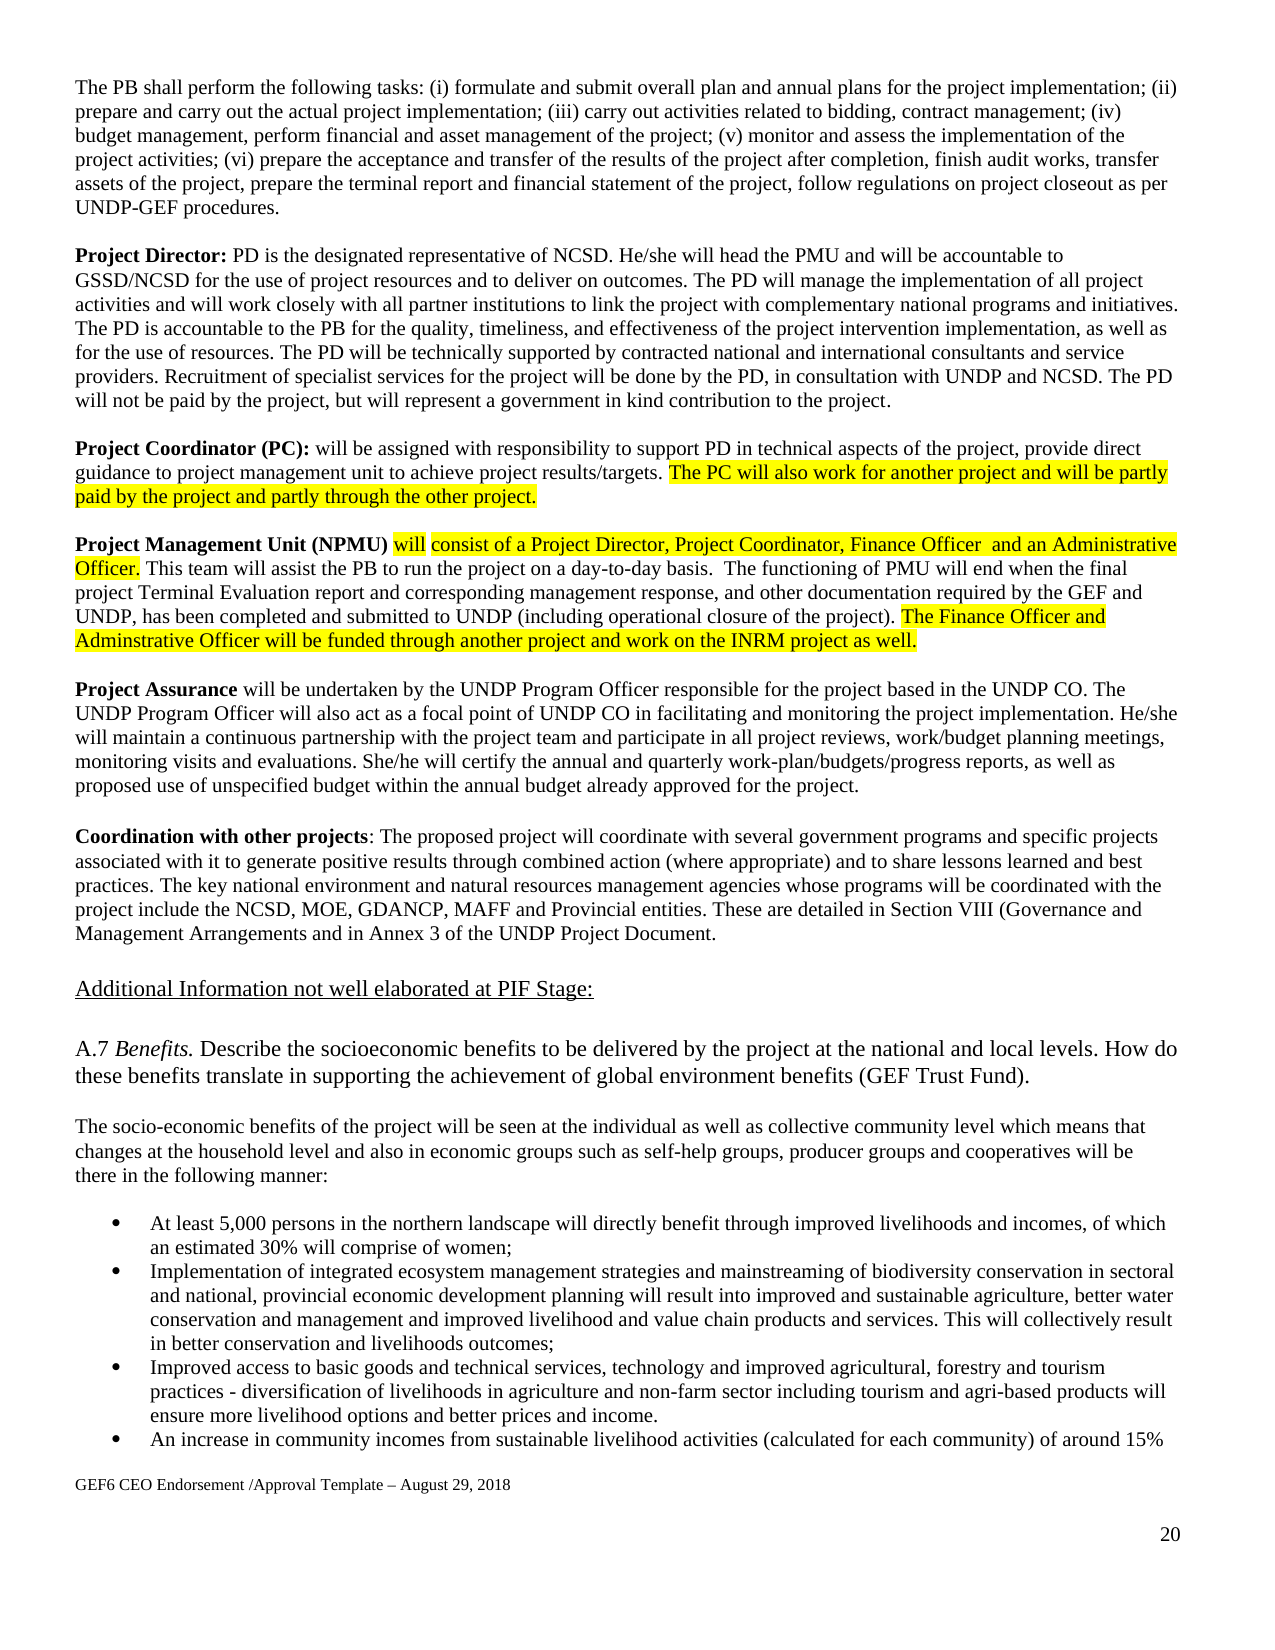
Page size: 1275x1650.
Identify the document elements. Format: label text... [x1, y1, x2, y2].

list At least 5,000 persons in the northern landscape will directly benefit through improved livelihoods and incomes, of which an estimated 30% will comprise of women; [112, 1211, 1181, 1259]
text Project Management Unit (NPMU) will consist of a Project Director, Project Coordinator, Finance Officer and an Administrative Officer. This team will assist the PB to run the project on a day-to-day basis. The functioning of PMU will end when the final project Terminal Evaluation report and corresponding management response, and other documentation required by the GEF and UNDP, has been completed and submitted to UNDP (including operational closure of the project). The Finance Officer and Adminstrative Officer will be funded through another project and work on the INRM project as well. [75, 532, 1181, 652]
text The PB shall perform the following tasks: (i) formulate and submit overall plan and annual plans for the project implementation; (ii) prepare and carry out the actual project implementation; (iii) carry out activities related to bidding, contract management; (iv) budget management, perform financial and asset management of the project; (v) monitor and assess the implementation of the project activities; (vi) prepare the acceptance and transfer of the results of the project after completion, finish audit works, transfer assets of the project, prepare the terminal report and financial statement of the project, follow regulations on project closeout as per UNDP-GEF procedures. [75, 75, 1181, 219]
text A.7 Benefits. Describe the socioeconomic benefits to be delivered by the project at the national and local levels. How do these benefits translate in supporting the achievement of global environment benefits (GEF Trust Fund). [75, 1035, 1181, 1088]
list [112, 1427, 1181, 1451]
list Implementation of integrated ecosystem management strategies and mainstreaming of biodiversity conservation in sectoral and national, provincial economic development planning will result into improved and sustainable agriculture, better water conservation and management and improved livelihood and value chain products and services. This will collectively result in better conservation and livelihoods outcomes; [112, 1259, 1181, 1355]
text Project Coordinator (PC): will be assigned with responsibility to support PD in technical aspects of the project, provide direct guidance to project management unit to achieve project results/targets. The PC will also work for another project and will be partly paid by the project and partly through the other project. [75, 436, 1181, 508]
text The socio-economic benefits of the project will be seen at the individual as well as collective community level which means that changes at the household level and also in economic groups such as self-help groups, producer groups and cooperatives will be there in the following manner: [75, 1114, 1181, 1187]
text Additional Information not well elaborated at PIF Stage: [75, 975, 1181, 1001]
text Coordination with other projects: The proposed project will coordinate with several government programs and specific projects associated with it to generate positive results through combined action (where appropriate) and to share lessons learned and best practices. The key national environment and natural resources management agencies whose programs will be coordinated with the project include the NCSD, MOE, GDANCP, MAFF and Provincial entities. These are detailed in Section VIII (Governance and Management Arrangements and in Annex 3 of the UNDP Project Document. [75, 824, 1181, 945]
text Project Assurance will be undertaken by the UNDP Program Officer responsible for the project based in the UNDP CO. The UNDP Program Officer will also act as a focal point of UNDP CO in facilitating and monitoring the project implementation. He/she will maintain a continuous partnership with the project team and participate in all project reviews, work/budget planning meetings, monitoring visits and evaluations. She/he will certify the annual and quarterly work-plan/budgets/progress reports, as well as proposed use of unspecified budget within the annual budget already approved for the project. [75, 677, 1181, 797]
list Improved access to basic goods and technical services, technology and improved agricultural, forestry and tourism practices - diversification of livelihoods in agriculture and non-farm sector including tourism and agri-based products will ensure more livelihood options and better prices and income. [112, 1355, 1181, 1427]
text Project Director: PD is the designated representative of NCSD. He/she will head the PMU and will be accountable to GSSD/NCSD for the use of project resources and to deliver on outcomes. The PD will manage the implementation of all project activities and will work closely with all partner institutions to link the project with complementary national programs and initiatives. The PD is accountable to the PB for the quality, timeliness, and effectiveness of the project intervention implementation, as well as for the use of resources. The PD will be technically supported by contracted national and international consultants and service providers. Recruitment of specialist services for the project will be done by the PD, in consultation with UNDP and NCSD. The PD will not be paid by the project, but will represent a government in kind contribution to the project. [75, 243, 1181, 412]
